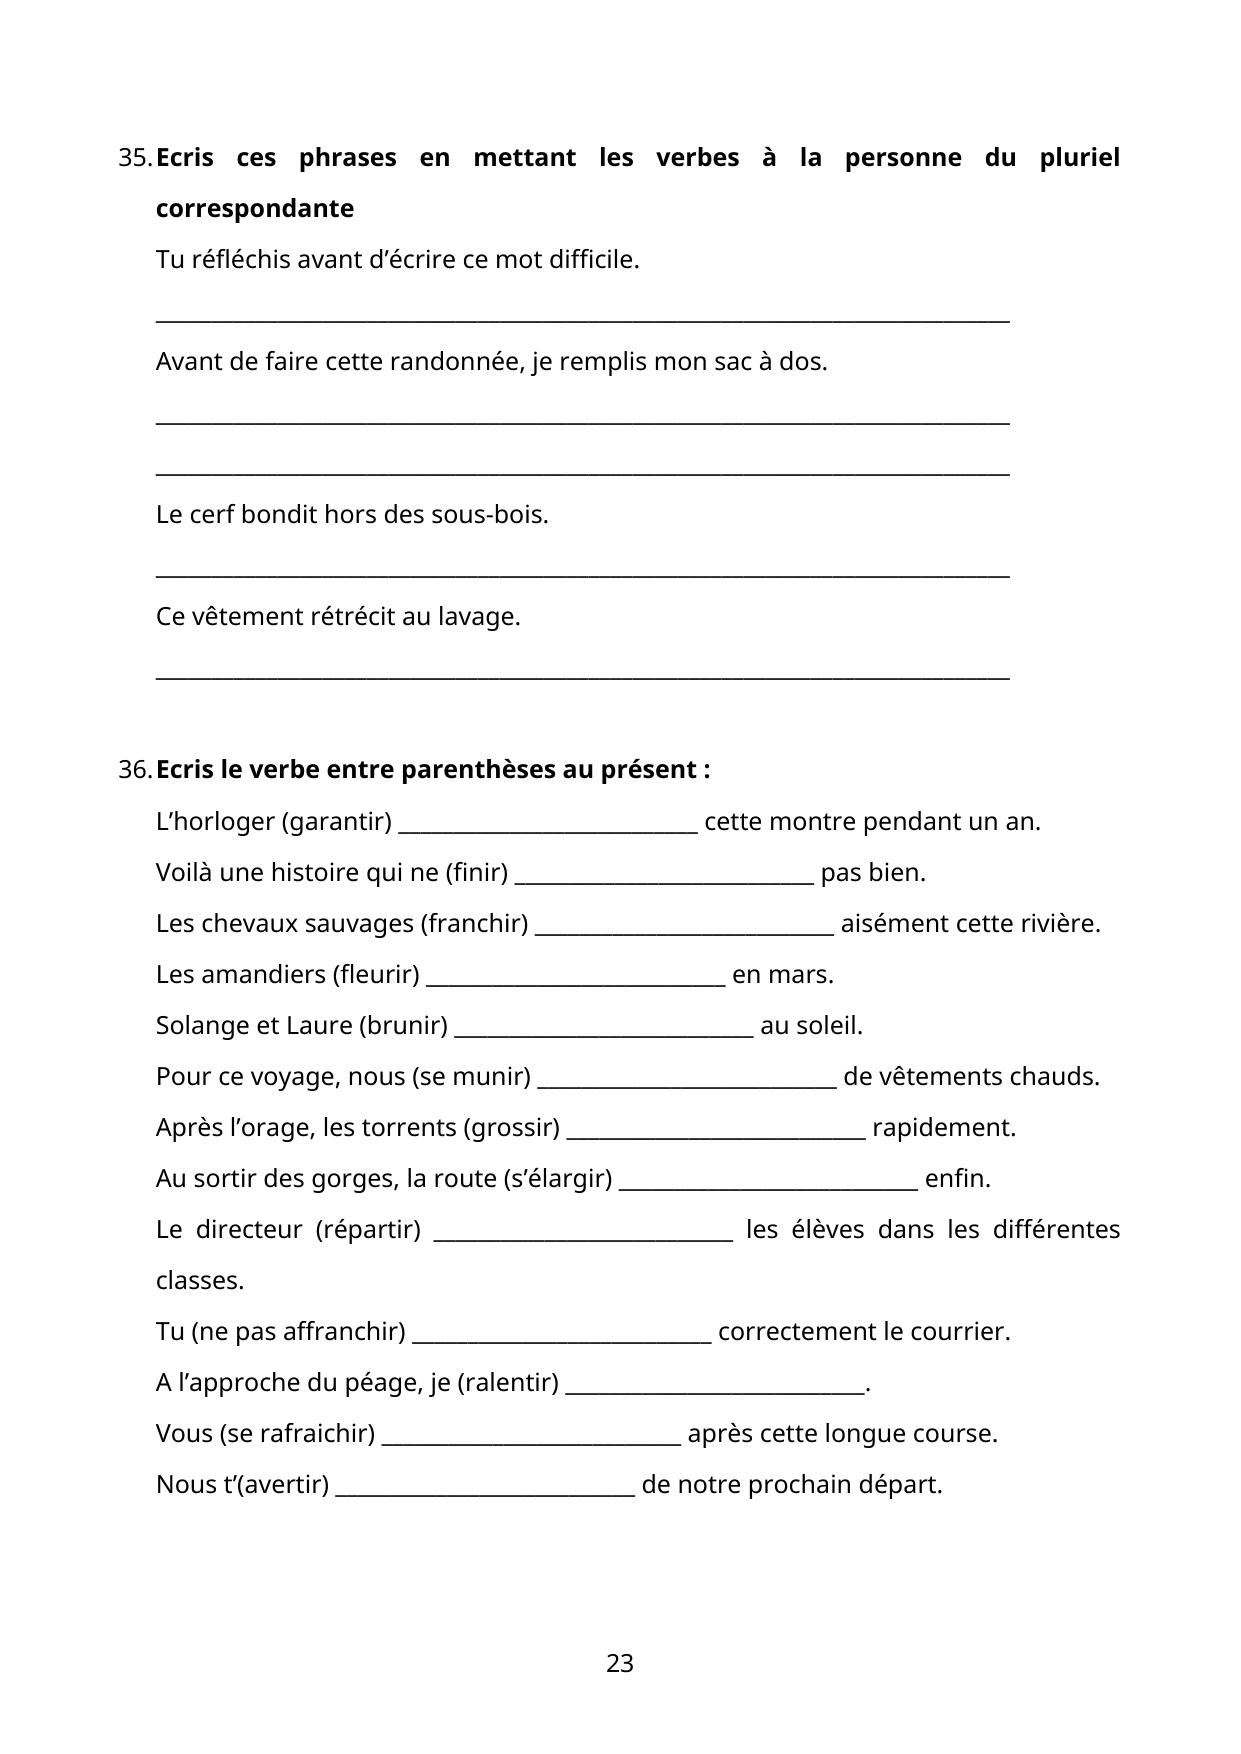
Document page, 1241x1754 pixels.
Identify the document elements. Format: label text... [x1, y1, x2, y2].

list _____________________________________________________________________________ [156, 650, 1122, 684]
list _____________________________________________________________________________ [156, 446, 1122, 480]
list A l’approche du péage, je (ralentir) ___________________________. [156, 1365, 1122, 1399]
list _____________________________________________________________________________ [156, 293, 1122, 327]
list _____________________________________________________________________________ [156, 548, 1122, 582]
list Avant de faire cette randonnée, je remplis mon sac à dos. [156, 344, 1122, 378]
list _____________________________________________________________________________ [156, 395, 1122, 429]
list Pour ce voyage, nous (se munir) ___________________________ de vêtements chauds. [156, 1058, 1122, 1092]
list Ecris le verbe entre parenthèses au présent : [118, 752, 1122, 786]
list Le cerf bondit hors des sous-bois. [156, 497, 1122, 531]
list Au sortir des gorges, la route (s’élargir) ___________________________ enfin. [156, 1161, 1122, 1194]
list Les chevaux sauvages (franchir) ___________________________ aisément cette rivière. [156, 905, 1122, 939]
list L’horloger (garantir) ___________________________ cette montre pendant un an. [156, 803, 1122, 837]
list Après l’orage, les torrents (grossir) ___________________________ rapidement. [156, 1109, 1122, 1143]
list Voilà une histoire qui ne (finir) ___________________________ pas bien. [156, 854, 1122, 888]
list Nous t’(avertir) ___________________________ de notre prochain départ. [156, 1467, 1122, 1501]
list Tu réfléchis avant d’écrire ce mot difficile. [156, 242, 1122, 276]
list Solange et Laure (brunir) ___________________________ au soleil. [156, 1007, 1122, 1041]
list Les amandiers (fleurir) ___________________________ en mars. [156, 956, 1122, 990]
list Tu (ne pas affranchir) ___________________________ correctement le courrier. [156, 1314, 1122, 1348]
list Ce vêtement rétrécit au lavage. [156, 599, 1122, 633]
list Vous (se rafraichir) ___________________________ après cette longue course. [156, 1416, 1122, 1450]
list Le directeur (répartir) ___________________________ les élèves dans les différentes classes. [156, 1212, 1122, 1297]
list Ecris ces phrases en mettant les verbes à la personne du pluriel correspondante [118, 140, 1122, 225]
